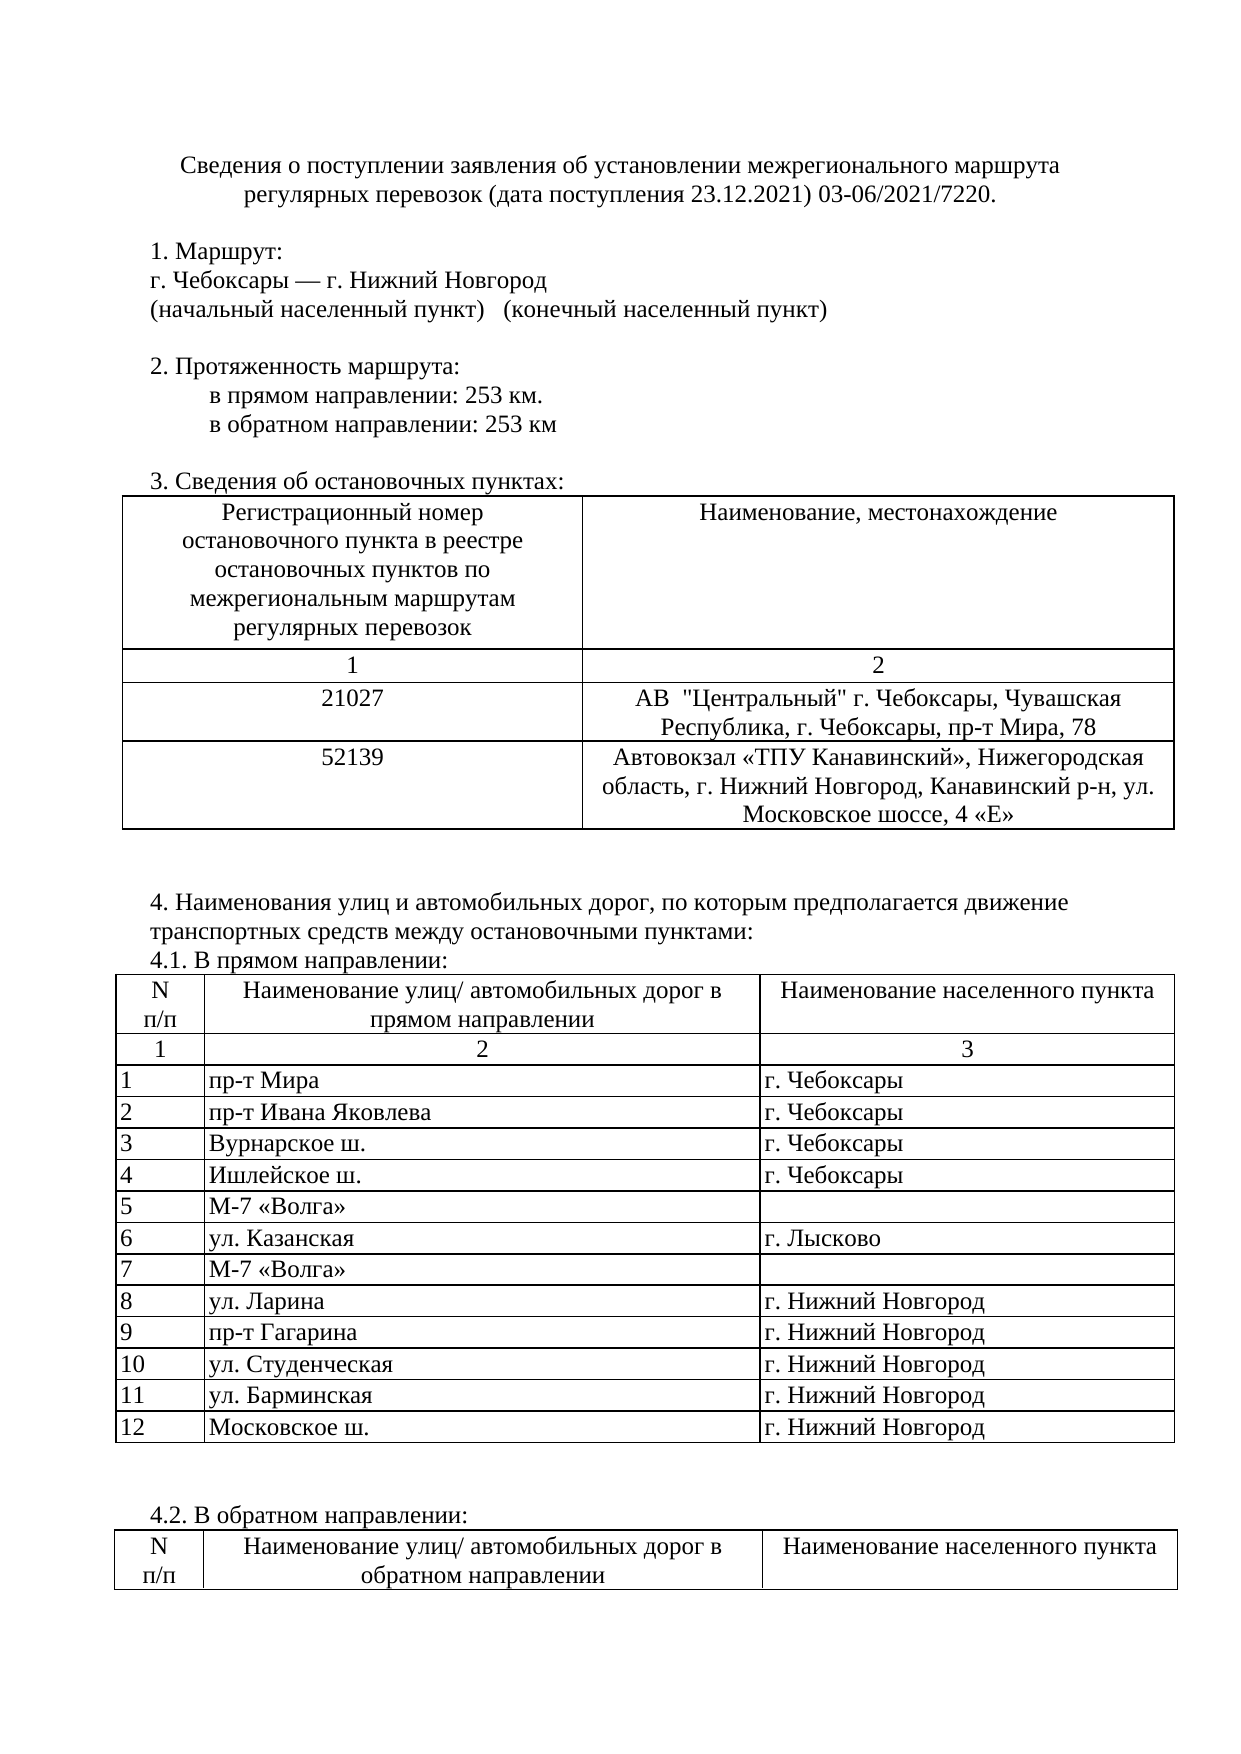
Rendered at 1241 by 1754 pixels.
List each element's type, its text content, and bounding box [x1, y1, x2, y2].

table_cell 8 [117, 1286, 204, 1316]
table_cell 12 [117, 1412, 204, 1442]
table_cell 2 [583, 650, 1173, 681]
table_header Наименование, местонахождение [583, 497, 1173, 648]
table_header N п/п [117, 975, 204, 1033]
table_cell Вурнарское ш. [205, 1129, 759, 1158]
table_cell М-7 «Волга» [205, 1255, 759, 1284]
table_cell АВ "Центральный" г. Чебоксары, Чувашская Республика, г. Чебоксары, пр-т Мира, 78 [583, 683, 1173, 740]
table_cell ул. Барминская [205, 1380, 759, 1410]
table_cell Автовокзал «ТПУ Канавинский», Нижегородская область, г. Нижний Новгород, Канавинский р-н, ул. Московское шоссе, 4 «Е» [583, 742, 1173, 828]
table_cell 6 [117, 1223, 204, 1253]
text 4. Наименования улиц и автомобильных дорог, по которым предполагается движение транспортных средств между остановочными пунктами: [150, 887, 1090, 945]
text 4.1. В прямом направлении: [150, 945, 1090, 973]
table_cell 1 [117, 1034, 204, 1064]
table_header Наименование населенного пункта [763, 1531, 1177, 1588]
text 4.2. В обратном направлении: [150, 1501, 1090, 1529]
table_cell ул. Студенческая [205, 1349, 759, 1379]
table_cell Ишлейское ш. [205, 1160, 759, 1190]
table_cell [761, 1255, 1174, 1284]
table_header N п/п [115, 1531, 203, 1588]
table_cell 3 [117, 1129, 204, 1158]
text в прямом направлении: 253 км. [150, 380, 1090, 409]
table_cell 4 [117, 1160, 204, 1190]
table_cell 1 [123, 650, 582, 681]
text г. Чебоксары — г. Нижний Новгород [150, 265, 1090, 294]
table_cell г. Нижний Новгород [761, 1286, 1174, 1316]
text Сведения о поступлении заявления об установлении межрегионального маршрута регулярных перевозок (дата поступления 23.12.2021) 03-06/2021/7220. [150, 150, 1090, 207]
table_cell 2 [117, 1097, 204, 1127]
table_cell г. Нижний Новгород [761, 1380, 1174, 1410]
table_cell 7 [117, 1255, 204, 1284]
table_header Регистрационный номер остановочного пункта в реестре остановочных пунктов по межрегиональным маршрутам регулярных перевозок [123, 497, 582, 648]
table_cell пр-т Ивана Яковлева [205, 1097, 759, 1127]
table_cell М-7 «Волга» [205, 1192, 759, 1221]
table_header Наименование улиц/ автомобильных дорог в прямом направлении [205, 975, 759, 1033]
table_cell 21027 [123, 683, 582, 740]
table_cell Московское ш. [205, 1412, 759, 1442]
table_cell пр-т Гагарина [205, 1317, 759, 1347]
table_cell г. Нижний Новгород [761, 1349, 1174, 1379]
text 1. Маршрут: [150, 236, 1090, 265]
table_cell [761, 1192, 1174, 1221]
table_cell пр-т Мира [205, 1066, 759, 1096]
table_cell 11 [117, 1380, 204, 1410]
table_cell г. Чебоксары [761, 1160, 1174, 1190]
table_cell 3 [761, 1034, 1174, 1064]
table_cell г. Чебоксары [761, 1097, 1174, 1127]
table_header Наименование населенного пункта [761, 975, 1174, 1033]
text в обратном направлении: 253 км [150, 409, 1090, 437]
table_cell 2 [205, 1034, 759, 1064]
table_cell 52139 [123, 742, 582, 828]
text (начальный населенный пункт) (конечный населенный пункт) [150, 294, 1090, 322]
table_cell г. Чебоксары [761, 1129, 1174, 1158]
table_cell 10 [117, 1349, 204, 1379]
table_cell г. Нижний Новгород [761, 1317, 1174, 1347]
table_cell ул. Ларина [205, 1286, 759, 1316]
table_cell г. Лысково [761, 1223, 1174, 1253]
table_cell 5 [117, 1192, 204, 1221]
text 3. Сведения об остановочных пунктах: [150, 466, 1090, 495]
table_header Наименование улиц/ автомобильных дорог в обратном направлении [204, 1531, 762, 1588]
table_cell 9 [117, 1317, 204, 1347]
table_cell г. Нижний Новгород [761, 1412, 1174, 1442]
text 2. Протяженность маршрута: [150, 351, 1090, 380]
table_cell г. Чебоксары [761, 1066, 1174, 1096]
table_cell 1 [117, 1066, 204, 1096]
table_cell ул. Казанская [205, 1223, 759, 1253]
